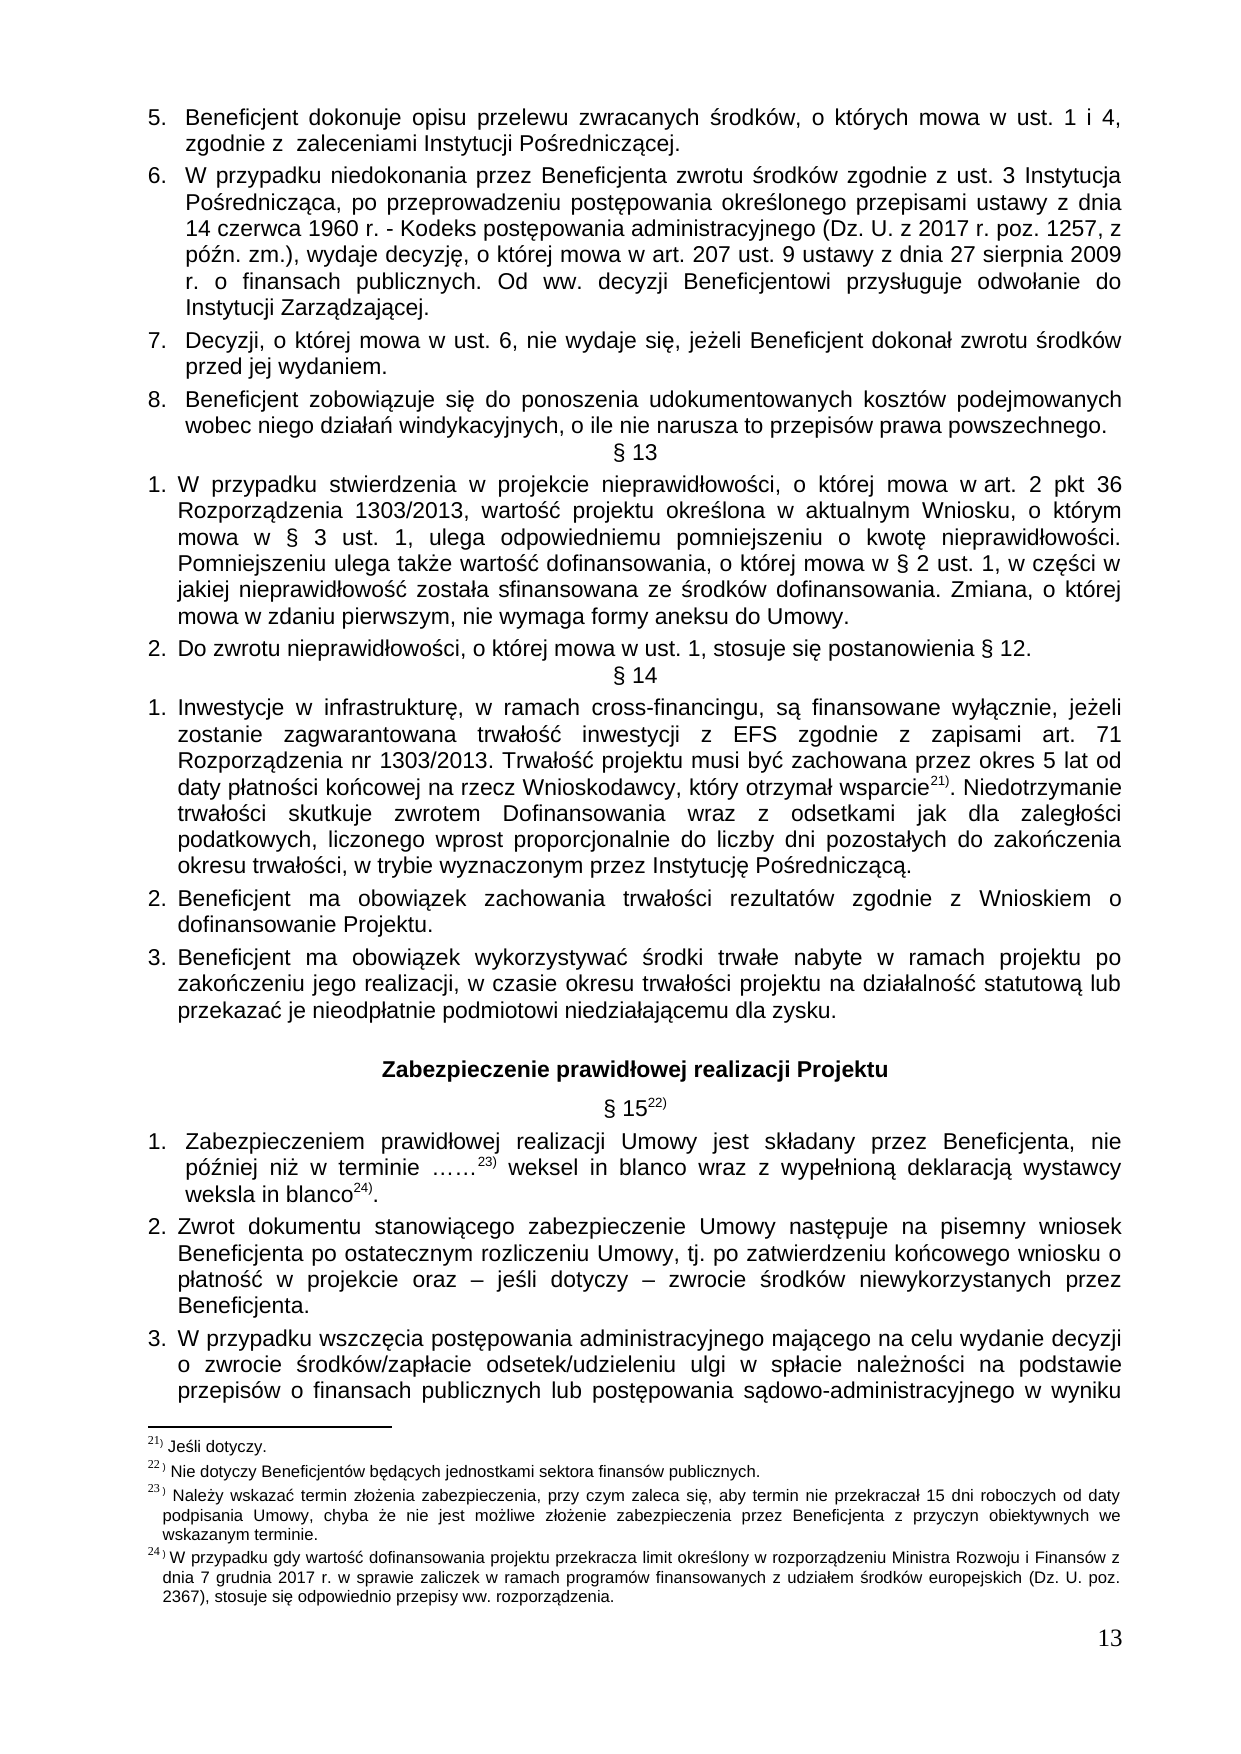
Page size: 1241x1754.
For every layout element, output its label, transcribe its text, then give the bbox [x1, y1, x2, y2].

subtitle § 15) [148, 1095, 1122, 1122]
list Beneficjent ma obowiązek wykorzystywać środki trwałe nabyte w ramach projektu po zakończeniu jego realizacji, w czasie okresu trwałości projektu na działalność statutową lub przekazać je nieodpłatnie podmiotowi niedziałającemu dla zysku. [148, 944, 1122, 1023]
list Inwestycje w infrastrukturę, w ramach cross-financingu, są finansowane wyłącznie, jeżeli zostanie zagwarantowana trwałość inwestycji z EFS zgodnie z zapisami art. 71 Rozporządzenia nr 1303/2013. Trwałość projektu musi być zachowana przez okres 5 lat od daty płatności końcowej na rzecz Wnioskodawcy, który otrzymał wsparcie). Niedotrzymanie trwałości skutkuje zwrotem Dofinansowania wraz z odsetkami jak dla zaległości podatkowych, liczonego wprost proporcjonalnie do liczby dni pozostałych do zakończenia okresu trwałości, w trybie wyznaczonym przez Instytucję Pośredniczącą. [148, 694, 1122, 879]
list Beneficjent zobowiązuje się do ponoszenia udokumentowanych kosztów podejmowanych wobec niego działań windykacyjnych, o ile nie narusza to przepisów prawa powszechnego. [148, 386, 1122, 438]
list Zwrot dokumentu stanowiącego zabezpieczenie Umowy następuje na pisemny wniosek Beneficjenta po ostatecznym rozliczeniu Umowy, tj. po zatwierdzeniu końcowego wniosku o płatność w projekcie oraz – jeśli dotyczy – zwrocie środków niewykorzystanych przez Beneficjenta. [148, 1213, 1122, 1318]
subtitle Zabezpieczenie prawidłowej realizacji Projektu [148, 1056, 1122, 1082]
subtitle § 14 [148, 662, 1122, 688]
list Zabezpieczeniem prawidłowej realizacji Umowy jest składany przez Beneficjenta, nie później niż w terminie ……) weksel in blanco wraz z wypełnioną deklaracją wystawcy weksla in blanco). [148, 1128, 1122, 1207]
subtitle § 13 [148, 438, 1122, 465]
list W przypadku stwierdzenia w projekcie nieprawidłowości, o której mowa w art. 2 pkt 36 Rozporządzenia 1303/2013, wartość projektu określona w aktualnym Wniosku, o którym mowa w § 3 ust. 1, ulega odpowiedniemu pomniejszeniu o kwotę nieprawidłowości. Pomniejszeniu ulega także wartość dofinansowania, o której mowa w § 2 ust. 1, w części w jakiej nieprawidłowość została sfinansowana ze środków dofinansowania. Zmiana, o której mowa w zdaniu pierwszym, nie wymaga formy aneksu do Umowy. [148, 471, 1122, 629]
list Beneficjent dokonuje opisu przelewu zwracanych środków, o których mowa w ust. 1 i 4, zgodnie z zaleceniami Instytucji Pośredniczącej. [148, 103, 1122, 156]
list Beneficjent ma obowiązek zachowania trwałości rezultatów zgodnie z Wnioskiem o dofinansowanie Projektu. [148, 885, 1122, 938]
list Decyzji, o której mowa w ust. 6, nie wydaje się, jeżeli Beneficjent dokonał zwrotu środków przed jej wydaniem. [148, 327, 1122, 379]
list Do zwrotu nieprawidłowości, o której mowa w ust. 1, stosuje się postanowienia § 12. [148, 635, 1122, 662]
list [148, 1325, 1122, 1404]
list W przypadku niedokonania przez Beneficjenta zwrotu środków zgodnie z ust. 3 Instytucja Pośrednicząca, po przeprowadzeniu postępowania określonego przepisami ustawy z dnia 14 czerwca 1960 r. - Kodeks postępowania administracyjnego (Dz. U. z 2017 r. poz. 1257, z późn. zm.), wydaje decyzję, o której mowa w art. 207 ust. 9 ustawy z dnia 27 sierpnia 2009 r. o finansach publicznych. Od ww. decyzji Beneficjentowi przysługuje odwołanie do Instytucji Zarządzającej. [148, 162, 1122, 321]
